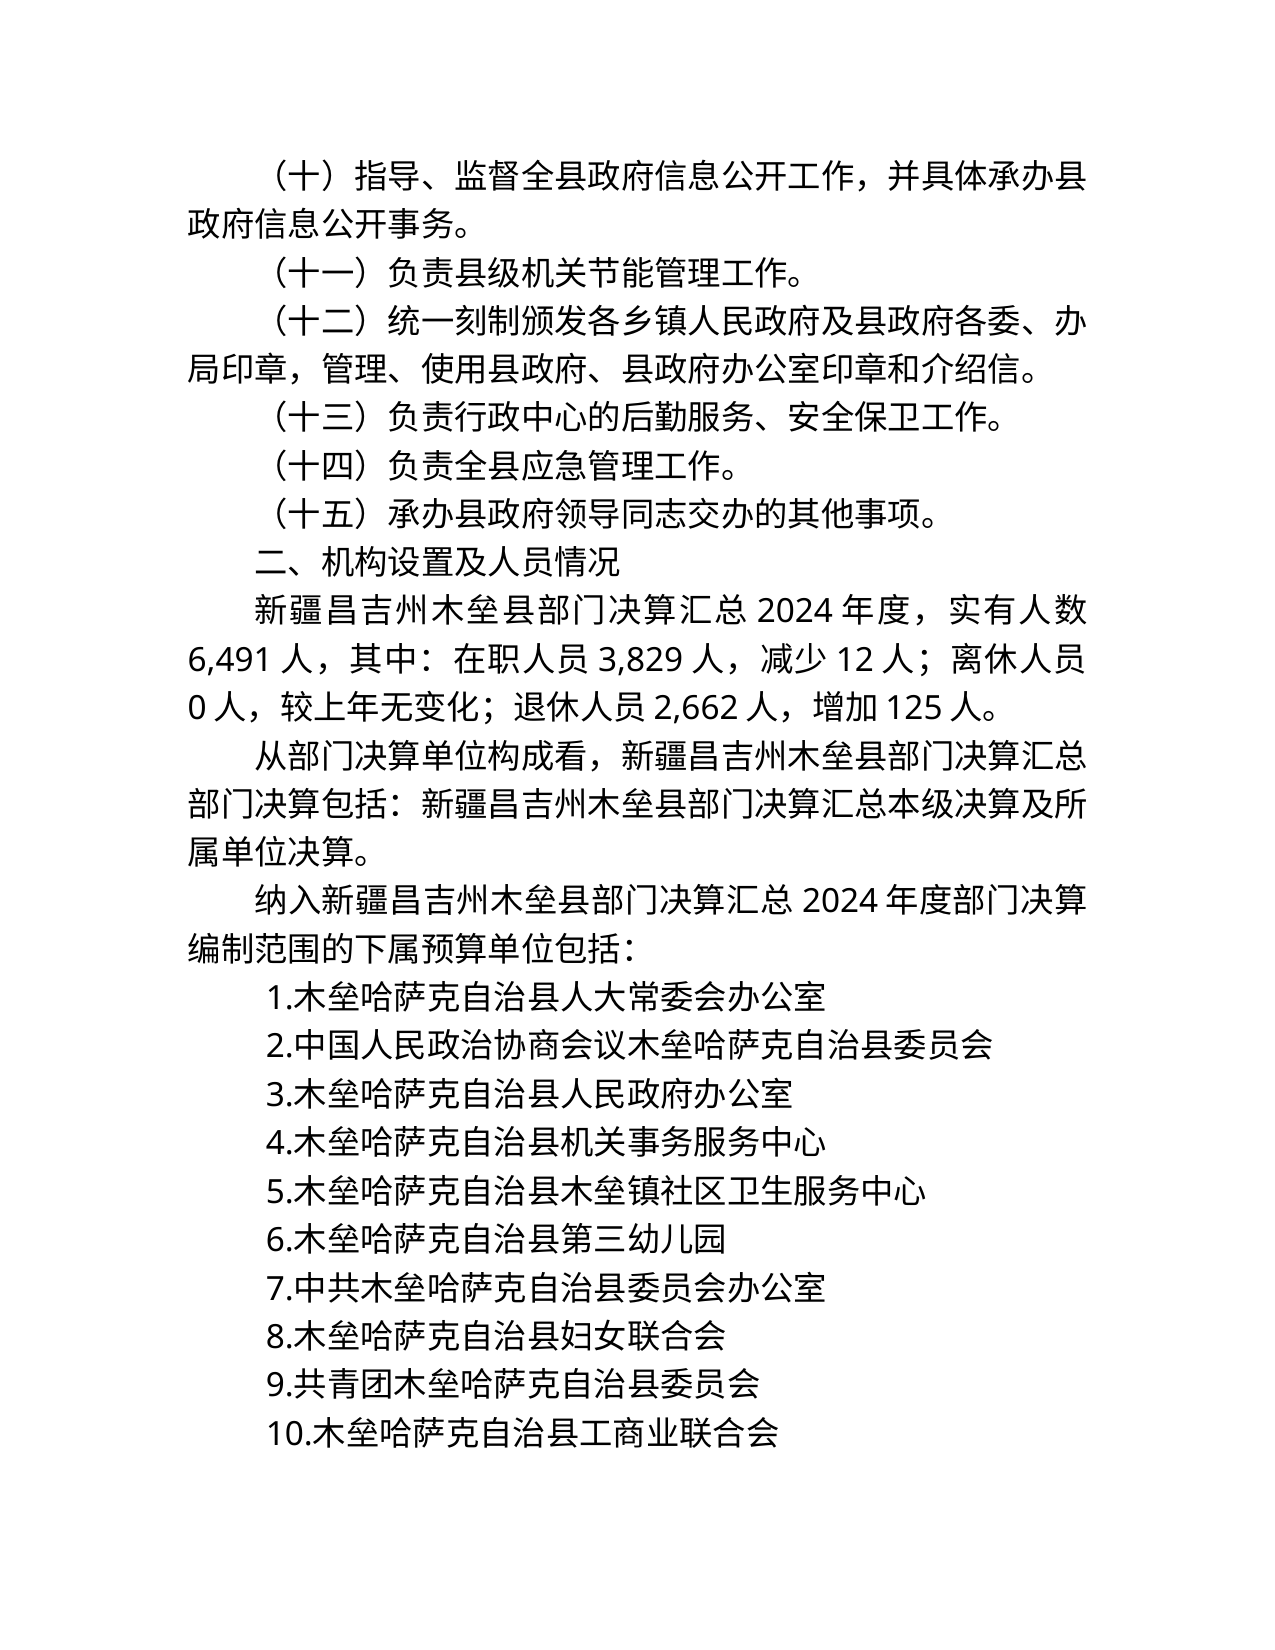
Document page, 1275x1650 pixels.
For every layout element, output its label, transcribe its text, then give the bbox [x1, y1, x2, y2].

text 纳入新疆昌吉州木垒县部门决算汇总2024年度部门决算编制范围的下属预算单位包括： [187, 874, 1087, 971]
table_cell 7.中共木垒哈萨克自治县委员会办公室 [188, 1261, 1088, 1310]
text （十五）承办县政府领导同志交办的其他事项。 [187, 488, 1087, 536]
table_cell 6.木垒哈萨克自治县第三幼儿园 [188, 1213, 1088, 1261]
text （十一）负责县级机关节能管理工作。 [187, 246, 1087, 295]
table_cell 4.木垒哈萨克自治县机关事务服务中心 [188, 1116, 1088, 1164]
table_cell 10.木垒哈萨克自治县工商业联合会 [188, 1407, 1088, 1455]
text 从部门决算单位构成看，新疆昌吉州木垒县部门决算汇总部门决算包括：新疆昌吉州木垒县部门决算汇总本级决算及所属单位决算。 [187, 729, 1087, 874]
table_cell 2.中国人民政治协商会议木垒哈萨克自治县委员会 [188, 1019, 1088, 1068]
table_header 1.木垒哈萨克自治县人大常委会办公室 [188, 971, 1088, 1019]
text （十三）负责行政中心的后勤服务、安全保卫工作。 [187, 391, 1087, 439]
table_cell 5.木垒哈萨克自治县木垒镇社区卫生服务中心 [188, 1165, 1088, 1213]
table_cell 3.木垒哈萨克自治县人民政府办公室 [188, 1068, 1088, 1116]
text 新疆昌吉州木垒县部门决算汇总2024年度，实有人数6,491人，其中：在职人员3,829人，减少12人；离休人员0人，较上年无变化；退休人员2,662人，增加125人。 [187, 584, 1087, 729]
text 二、机构设置及人员情况 [187, 536, 1087, 584]
table_cell 8.木垒哈萨克自治县妇女联合会 [188, 1310, 1088, 1358]
text （十）指导、监督全县政府信息公开工作，并具体承办县政府信息公开事务。 [187, 150, 1087, 246]
table_cell 9.共青团木垒哈萨克自治县委员会 [188, 1358, 1088, 1407]
text （十四）负责全县应急管理工作。 [187, 439, 1087, 488]
text （十二）统一刻制颁发各乡镇人民政府及县政府各委、办、局印章，管理、使用县政府、县政府办公室印章和介绍信。 [187, 295, 1087, 391]
